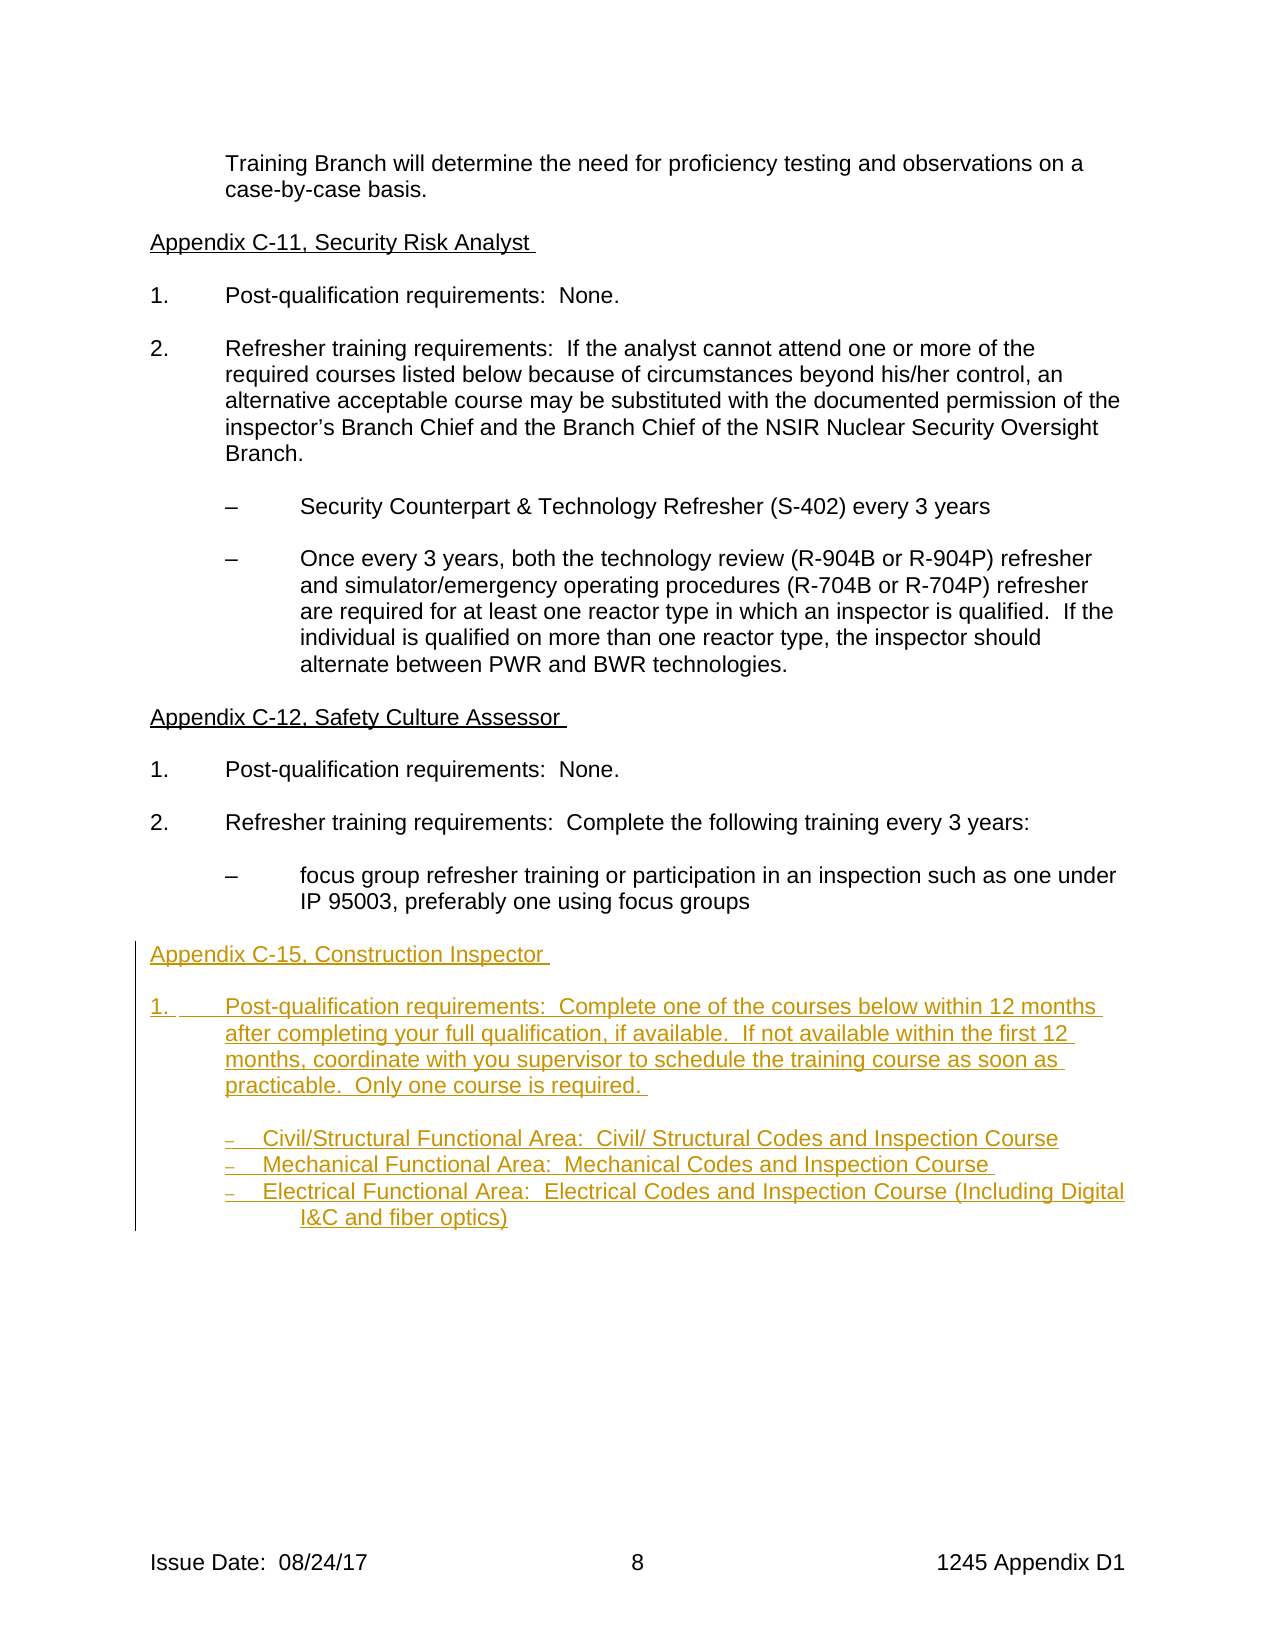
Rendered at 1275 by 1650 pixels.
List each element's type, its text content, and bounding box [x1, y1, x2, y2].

list focus group refresher training or participation in an inspection such as one under IP 95003, preferably one using focus groups [225, 862, 1125, 914]
text 2. Refresher training requirements: Complete the following training every 3 years: [150, 809, 1125, 835]
text Appendix C-12, Safety Culture Assessor [150, 703, 1125, 730]
list Security Counterpart & Technology Refresher (S-402) every 3 years [225, 493, 1125, 519]
text 2. Refresher training requirements: If the analyst cannot attend one or more of the required courses listed below because of circumstances beyond his/her control, an alternative acceptable course may be substituted with the documented permission of the inspector’s Branch Chief and the Branch Chief of the NSIR Nuclear Security Oversight Branch. [150, 334, 1125, 466]
text Appendix C-11, Security Risk Analyst [150, 229, 1125, 255]
text 1. Post-qualification requirements: None. [150, 282, 1125, 308]
list Once every 3 years, both the technology review (R-904B or R-904P) refresher and simulator/emergency operating procedures (R-704B or R-704P) refresher are required for at least one reactor type in which an inspector is qualified. If the individual is qualified on more than one reactor type, the inspector should alternate between PWR and BWR technologies. [225, 545, 1125, 677]
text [225, 150, 1125, 203]
text 1. Post-qualification requirements: None. [150, 756, 1125, 782]
